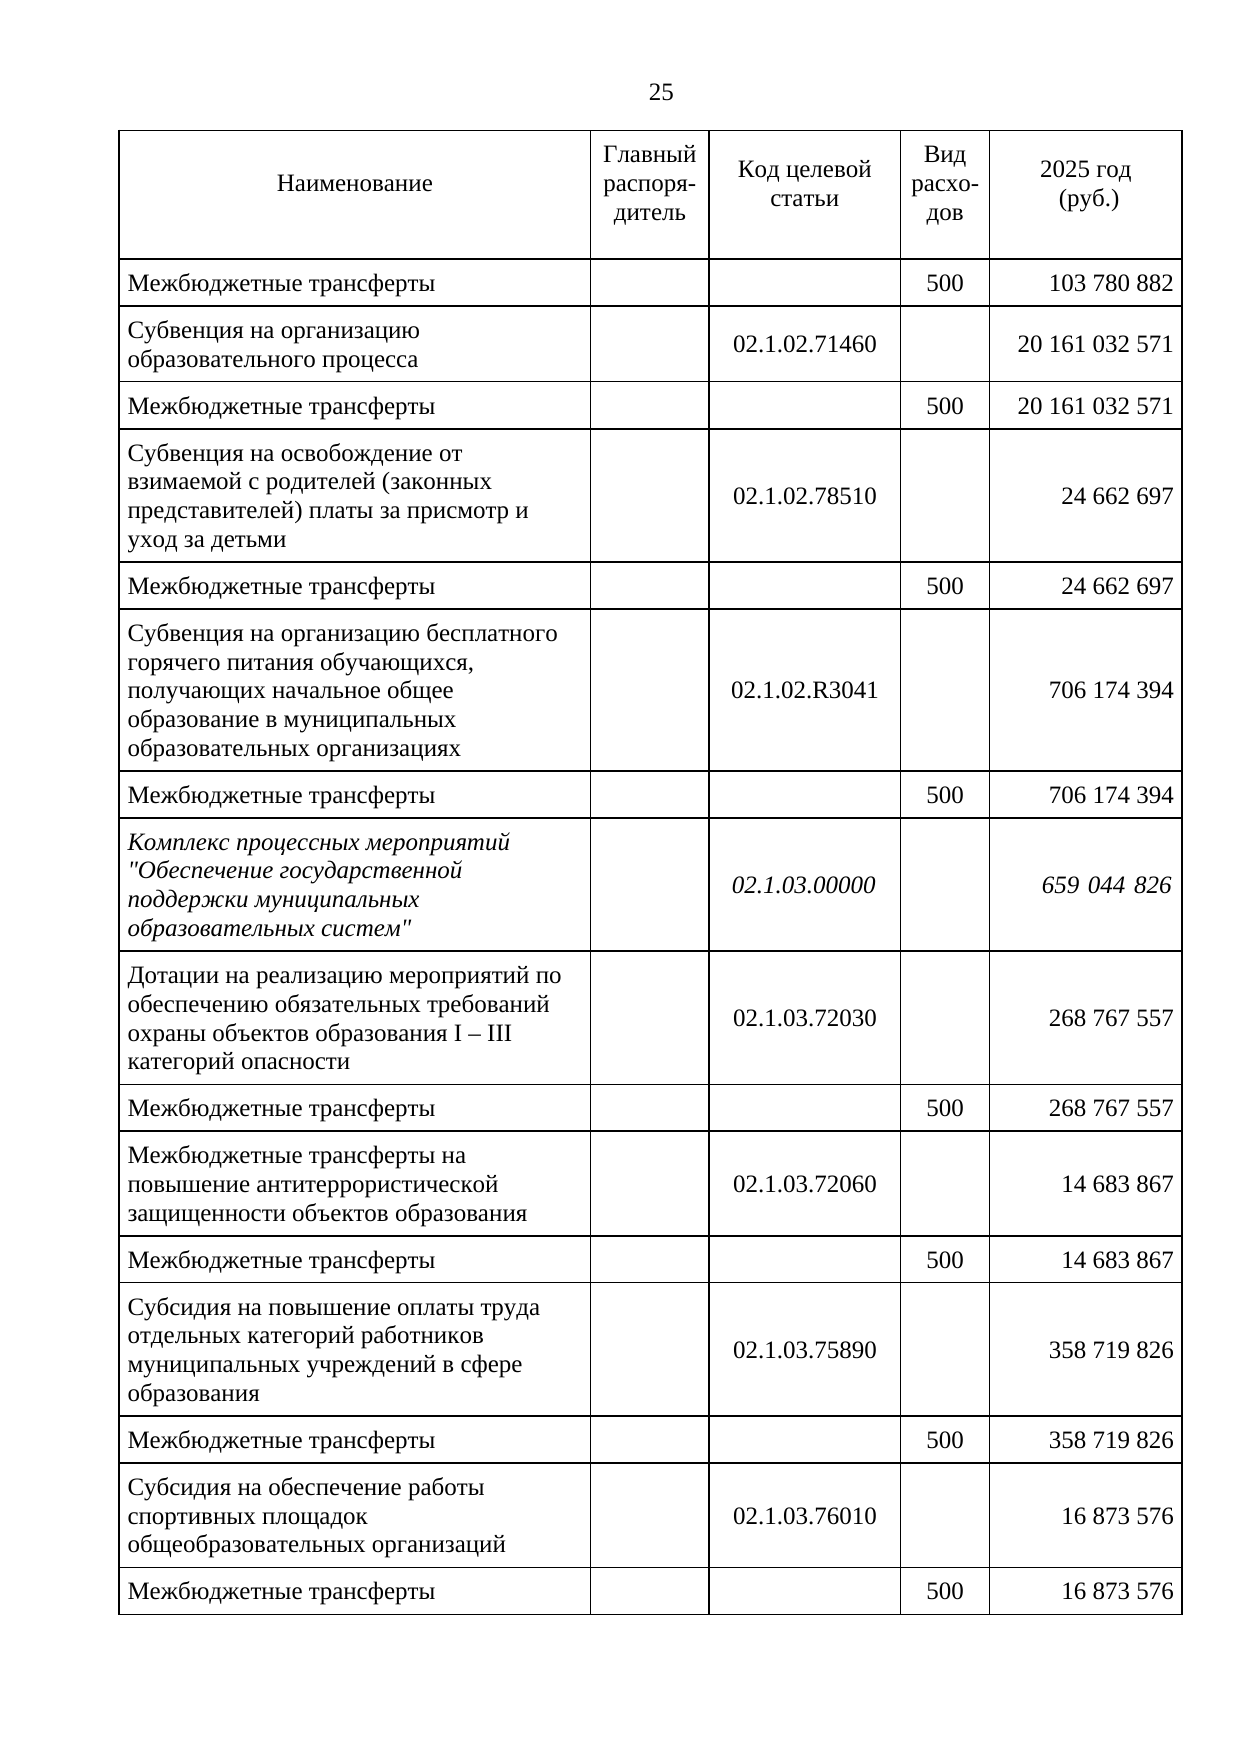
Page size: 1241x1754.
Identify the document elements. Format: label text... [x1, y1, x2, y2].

table_cell 500 [901, 563, 989, 608]
table_cell [901, 1132, 989, 1235]
table_cell [591, 610, 708, 770]
table_cell 500 [901, 260, 989, 305]
table_cell [591, 1085, 708, 1130]
table_cell 02.1.02.78510 [710, 430, 900, 561]
table_cell Межбюджетные трансферты [120, 563, 590, 608]
table_cell [591, 563, 708, 608]
table_cell [591, 819, 708, 950]
table_cell 02.1.03.75890 [710, 1283, 900, 1415]
table_cell Дотации на реализацию мероприятий по обеспечению обязательных требований охраны объектов образования I – III категорий опасности [120, 952, 590, 1083]
table_cell 358 719 826 [990, 1417, 1181, 1462]
table_header Вид расхо-дов [901, 131, 989, 258]
table_cell 706 174 394 [990, 610, 1181, 770]
table_cell Межбюджетные трансферты [120, 1085, 590, 1130]
table_cell [901, 1283, 989, 1415]
table_cell Межбюджетные трансферты [120, 1237, 590, 1282]
table_cell [591, 1417, 708, 1462]
table_cell [901, 1464, 989, 1567]
table_cell 268 767 557 [990, 1085, 1181, 1130]
table_cell 02.1.03.72060 [710, 1132, 900, 1235]
table_header Код целевой статьи [710, 131, 900, 258]
table_cell [901, 819, 989, 950]
table_cell 02.1.03.72030 [710, 952, 900, 1083]
table_cell 268 767 557 [990, 952, 1181, 1083]
table_cell 706 174 394 [990, 772, 1181, 817]
table_header Главный распоря-дитель [591, 131, 708, 258]
table_cell 103 780 882 [990, 260, 1181, 305]
table_cell 500 [901, 1417, 989, 1462]
table_cell 20 161 032 571 [990, 382, 1181, 428]
table_cell [591, 260, 708, 305]
table_cell [591, 430, 708, 561]
table_header 2025 год (руб.) [990, 131, 1181, 258]
table_header Наименование [120, 131, 590, 258]
table_cell [591, 1568, 708, 1613]
table_cell Межбюджетные трансферты [120, 382, 590, 428]
table_cell [710, 563, 900, 608]
table_cell [591, 1132, 708, 1235]
table_cell Субвенция на организацию бесплатного горячего питания обучающихся, получающих начальное общее образование в муниципальных образовательных организациях [120, 610, 590, 770]
table_cell Комплекс процессных мероприятий "Обеспечение государственной поддержки муниципальных образовательных систем" [120, 819, 590, 950]
table_cell 14 683 867 [990, 1132, 1181, 1235]
table_cell 02.1.03.00000 [710, 819, 900, 950]
table_cell [591, 772, 708, 817]
table_cell Межбюджетные трансферты на повышение антитеррористической защищенности объектов образования [120, 1132, 590, 1235]
table_cell Субсидия на повышение оплаты труда отдельных категорий работников муниципальных учреждений в сфере образования [120, 1283, 590, 1415]
table_cell [710, 382, 900, 428]
table_cell Межбюджетные трансферты [120, 1568, 590, 1613]
table_cell [901, 952, 989, 1083]
table_cell 500 [901, 772, 989, 817]
table_cell [710, 1085, 900, 1130]
table_cell Межбюджетные трансферты [120, 1417, 590, 1462]
table_cell 500 [901, 1568, 989, 1613]
table_cell 02.1.02.71460 [710, 307, 900, 381]
table_cell [591, 1283, 708, 1415]
table_cell Межбюджетные трансферты [120, 772, 590, 817]
table_cell 500 [901, 1237, 989, 1282]
table_cell [710, 260, 900, 305]
table_cell Субсидия на обеспечение работы спортивных площадок общеобразовательных организаций [120, 1464, 590, 1567]
table_cell [591, 952, 708, 1083]
table_cell [710, 772, 900, 817]
table_cell Межбюджетные трансферты [120, 260, 590, 305]
table_cell [710, 1417, 900, 1462]
table_cell 500 [901, 382, 989, 428]
table_cell [901, 307, 989, 381]
table_cell [901, 430, 989, 561]
table_cell 500 [901, 1085, 989, 1130]
table_cell [591, 307, 708, 381]
table_cell [591, 382, 708, 428]
table_cell 358 719 826 [990, 1283, 1181, 1415]
table_cell 20 161 032 571 [990, 307, 1181, 381]
table_cell Субвенция на организацию образовательного процесса [120, 307, 590, 381]
table_cell 16 873 576 [990, 1568, 1181, 1613]
table_cell 24 662 697 [990, 430, 1181, 561]
table_cell [710, 1237, 900, 1282]
table_cell [710, 1568, 900, 1613]
table_cell Субвенция на освобождение от взимаемой с родителей (законных представителей) платы за присмотр и уход за детьми [120, 430, 590, 561]
table_cell 14 683 867 [990, 1237, 1181, 1282]
table_cell [591, 1237, 708, 1282]
table_cell [591, 1464, 708, 1567]
table_cell 24 662 697 [990, 563, 1181, 608]
table_cell 659 044 826 [990, 819, 1181, 950]
table_cell [901, 610, 989, 770]
table_cell 16 873 576 [990, 1464, 1181, 1567]
table_cell 02.1.02.R3041 [710, 610, 900, 770]
table_cell 02.1.03.76010 [710, 1464, 900, 1567]
